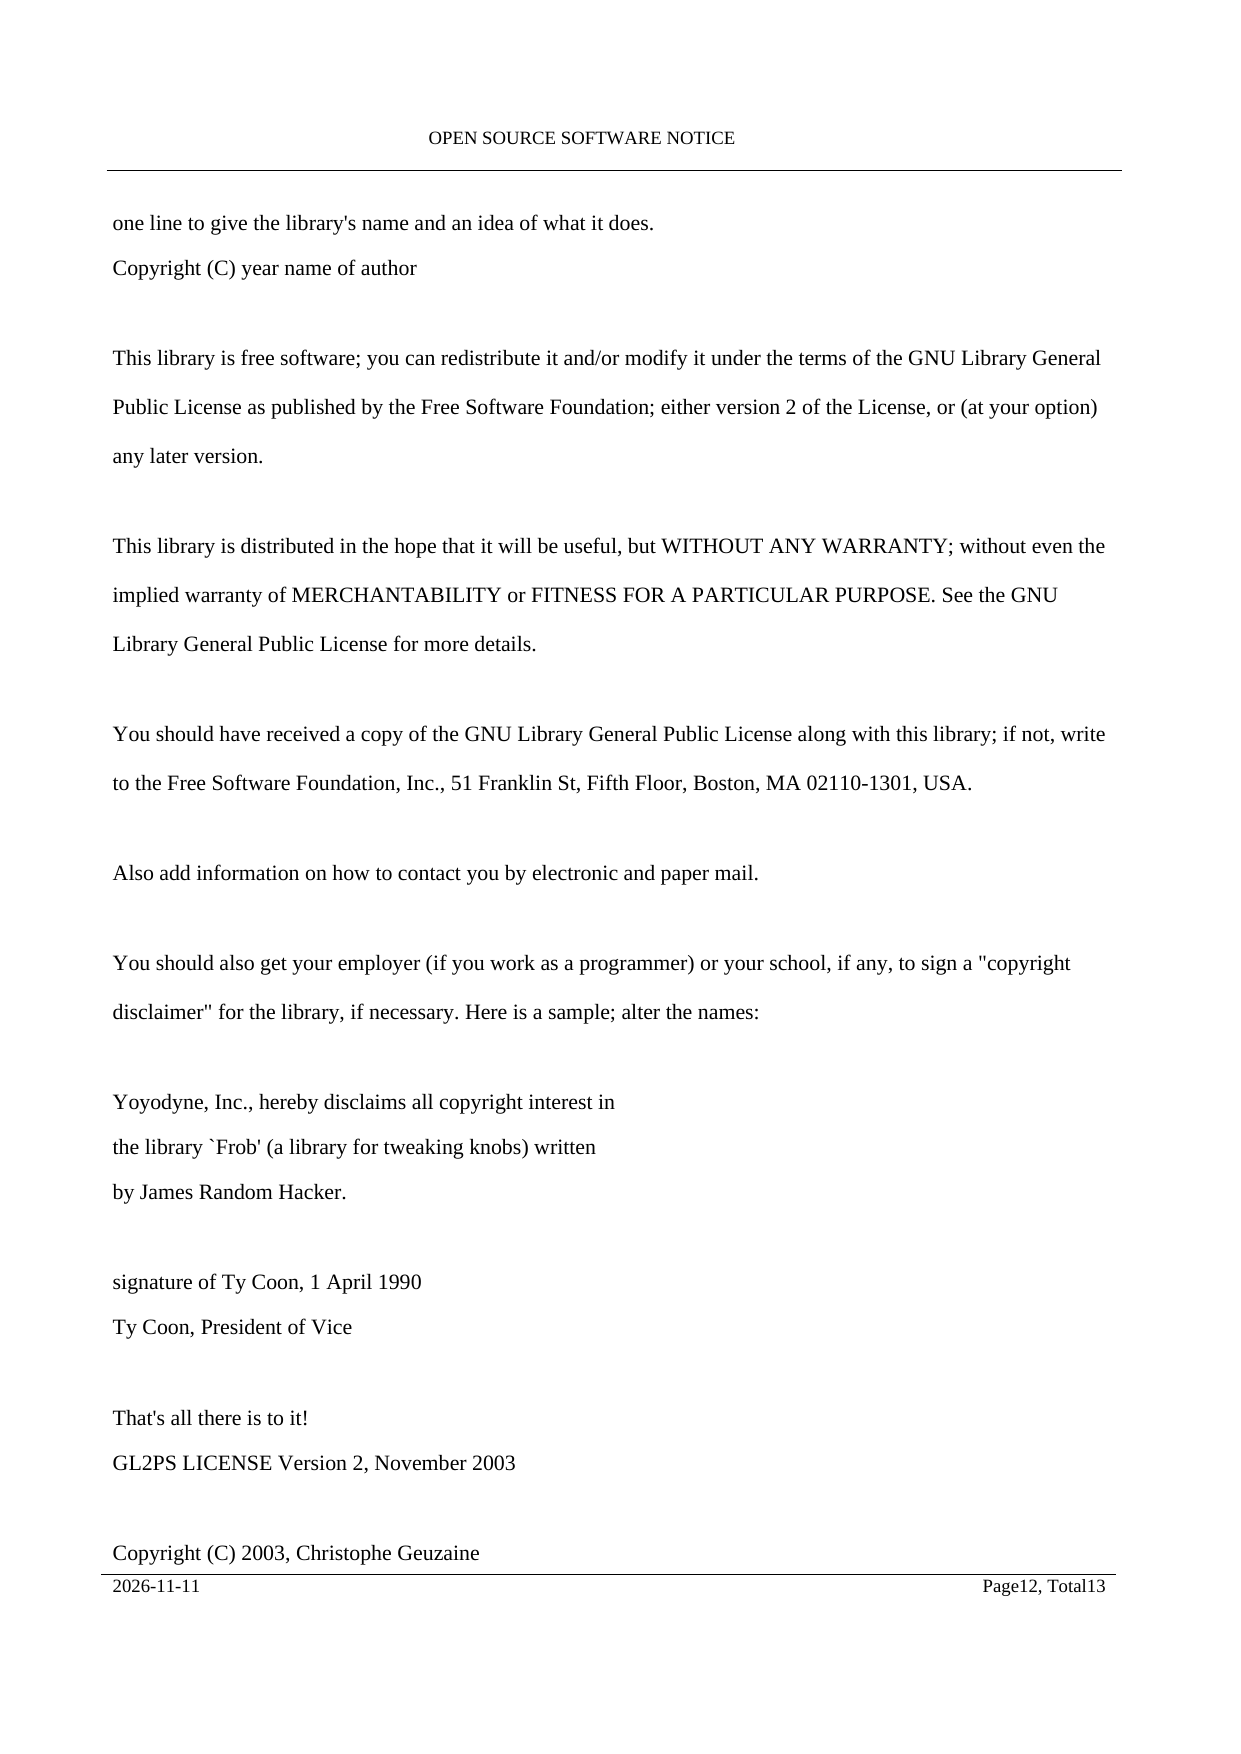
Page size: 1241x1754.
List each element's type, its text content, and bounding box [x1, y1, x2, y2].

text That's all there is to it! [112, 1401, 1128, 1433]
text Yoyodyne, Inc., hereby disclaims all copyright interest in [112, 1085, 1128, 1118]
text the library `Frob' (a library for tweaking knobs) written [112, 1130, 1128, 1163]
text Also add information on how to contact you by electronic and paper mail. [112, 856, 1128, 888]
text by James Random Hacker. [112, 1175, 1128, 1208]
text You should also get your employer (if you work as a programmer) or your school, if any, to sign a "copyright disclaimer" for the library, if necessary. Here is a sample; alter the names: [112, 946, 1128, 1027]
text one line to give the library's name and an idea of what it does. [112, 206, 1128, 239]
text signature of Ty Coon, 1 April 1990 [112, 1266, 1128, 1298]
text This library is distributed in the hope that it will be useful, but WITHOUT ANY WARRANTY; without even the implied warranty of MERCHANTABILITY or FITNESS FOR A PARTICULAR PURPOSE. See the GNU Library General Public License for more details. [112, 529, 1128, 659]
text This library is free software; you can redistribute it and/or modify it under the terms of the GNU Library General Public License as published by the Free Software Foundation; either version 2 of the License, or (at your option) any later version. [112, 342, 1128, 472]
text GL2PS LICENSE Version 2, November 2003 [112, 1446, 1128, 1478]
text You should have received a copy of the GNU Library General Public License along with this library; if not, write to the Free Software Foundation, Inc., 51 Franklin St, Fifth Floor, Boston, MA 02110-1301, USA. [112, 717, 1128, 798]
text Ty Coon, President of Vice [112, 1311, 1128, 1343]
text Copyright (C) year name of author [112, 251, 1128, 284]
text Copyright (C) 2003, Christophe Geuzaine [112, 1536, 1128, 1569]
